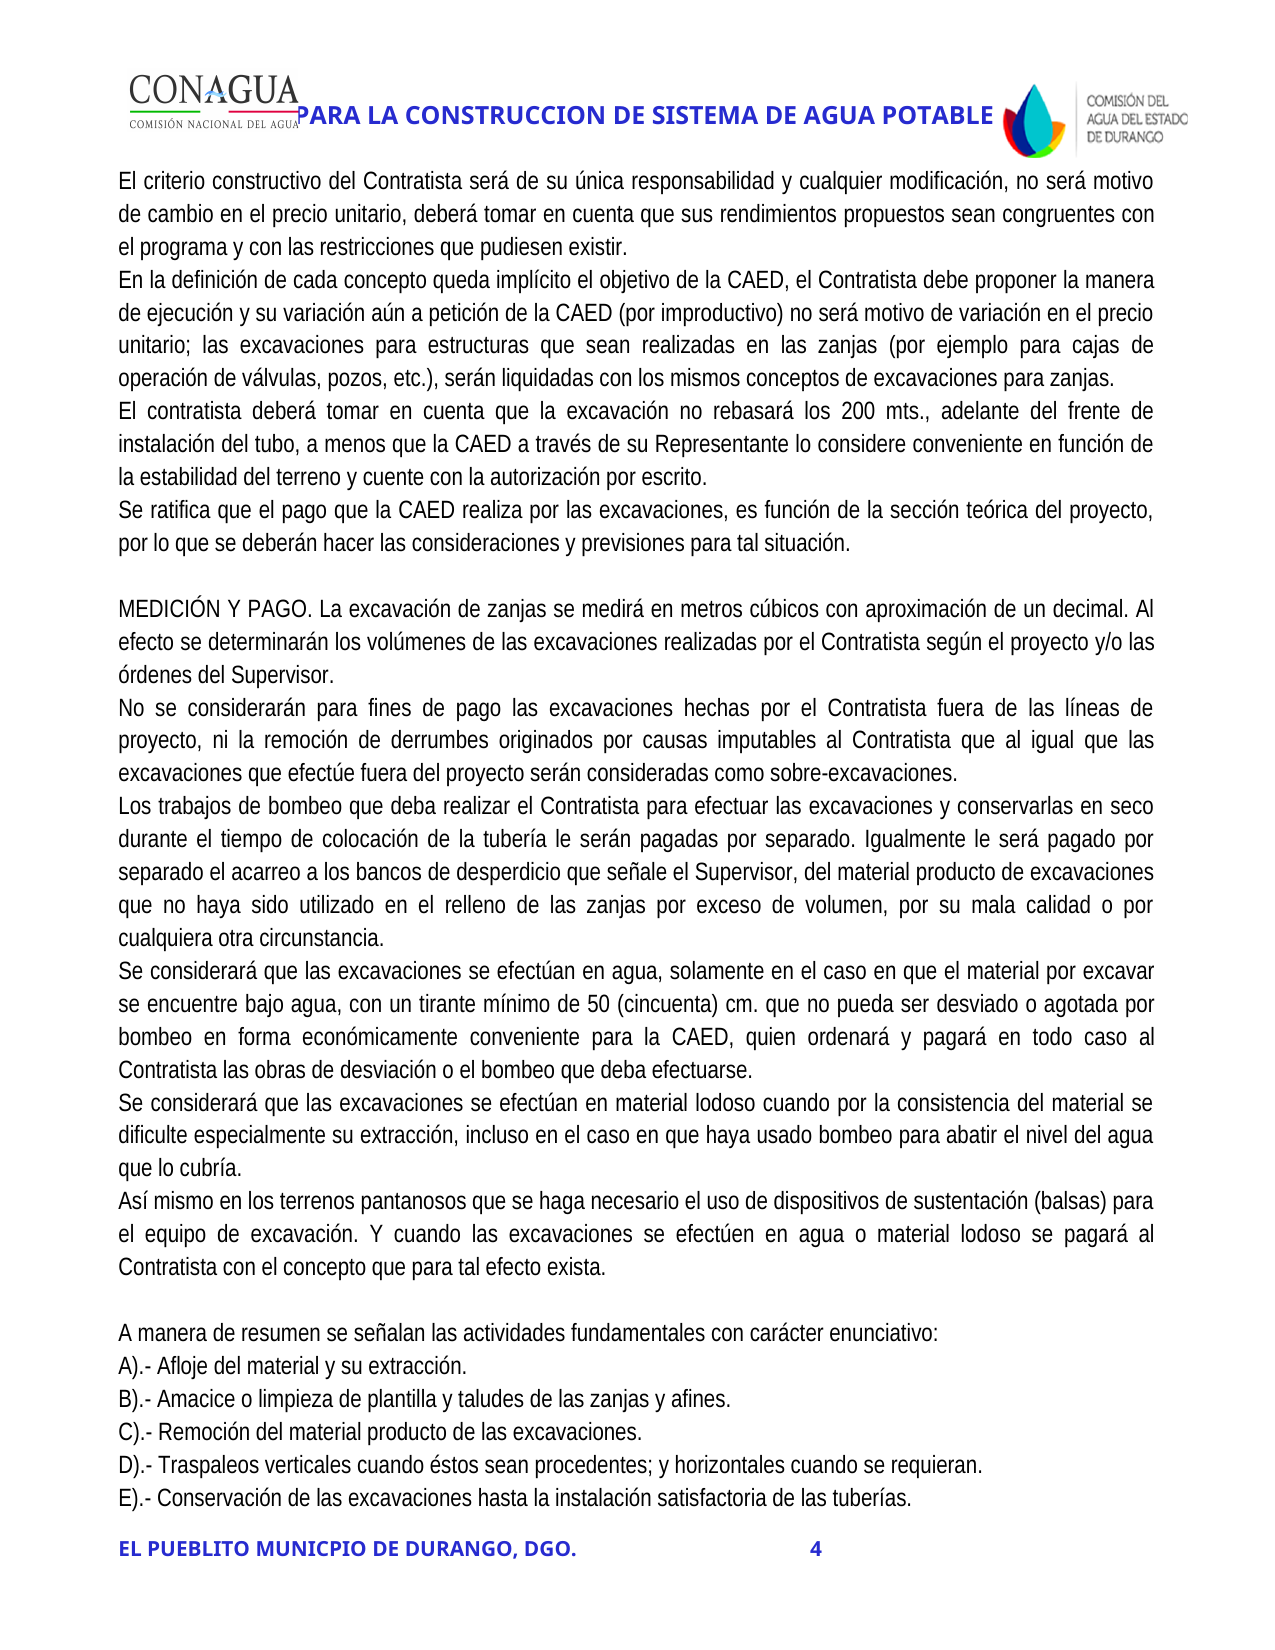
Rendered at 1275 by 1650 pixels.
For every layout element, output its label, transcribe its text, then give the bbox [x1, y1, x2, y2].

text MEDICIÓN Y PAGO. La excavación de zanjas se medirá en metros cúbicos con aproximación de un decimal. Al efecto se determinarán los volúmenes de las excavaciones realizadas por el Contratista según el proyecto y/o las órdenes del Supervisor. [118, 594, 1157, 688]
text En la definición de cada concepto queda implícito el objetivo de la CAED, el Contratista debe proponer la manera de ejecución y su variación aún a petición de la CAED (por improductivo) no será motivo de variación en el precio unitario; las excavaciones para estructuras que sean realizadas en las zanjas (por ejemplo para cajas de operación de válvulas, pozos, etc.), serán liquidadas con los mismos conceptos de excavaciones para zanjas. [118, 264, 1157, 392]
text D).- Traspaleos verticales cuando éstos sean procedentes; y horizontales cuando se requieran. [118, 1449, 1157, 1478]
picture [1000, 81, 1191, 161]
text Así mismo en los terrenos pantanosos que se haga necesario el uso de dispositivos de sustentación (balsas) para el equipo de excavación. Y cuando las excavaciones se efectúen en agua o material lodoso se pagará al Contratista con el concepto que para tal efecto exista. [118, 1186, 1157, 1281]
text A manera de resumen se señalan las actividades fundamentales con carácter enunciativo: [118, 1318, 1157, 1347]
text E).- Conservación de las excavaciones hasta la instalación satisfactoria de las tuberías. [118, 1482, 1157, 1511]
picture [126, 68, 299, 132]
text A).- Afloje del material y su extracción. [118, 1351, 1157, 1379]
text Se ratifica que el pago que la CAED realiza por las excavaciones, es función de la sección teórica del proyecto, por lo que se deberán hacer las consideraciones y previsiones para tal situación. [118, 495, 1157, 557]
text Los trabajos de bombeo que deba realizar el Contratista para efectuar las excavaciones y conservarlas en seco durante el tiempo de colocación de la tubería le serán pagadas por separado. Igualmente le será pagado por separado el acarreo a los bancos de desperdicio que señale el Supervisor, del material producto de excavaciones que no haya sido utilizado en el relleno de las zanjas por exceso de volumen, por su mala calidad o por cualquiera otra circunstancia. [118, 791, 1157, 952]
text C).- Remoción del material producto de las excavaciones. [118, 1417, 1157, 1445]
text Se considerará que las excavaciones se efectúan en agua, solamente en el caso en que el material por excavar se encuentre bajo agua, con un tirante mínimo de 50 (cincuenta) cm. que no pueda ser desviado o agotada por bombeo en forma económicamente conveniente para la CAED, quien ordenará y pagará en todo caso al Contratista las obras de desviación o el bombeo que deba efectuarse. [118, 956, 1157, 1083]
text El criterio constructivo del Contratista será de su única responsabilidad y cualquier modificación, no será motivo de cambio en el precio unitario, deberá tomar en cuenta que sus rendimientos propuestos sean congruentes con el programa y con las restricciones que pudiesen existir. [118, 166, 1157, 260]
text B).- Amacice o limpieza de plantilla y taludes de las zanjas y afines. [118, 1384, 1157, 1412]
text No se considerarán para fines de pago las excavaciones hechas por el Contratista fuera de las líneas de proyecto, ni la remoción de derrumbes originados por causas imputables al Contratista que al igual que las excavaciones que efectúe fuera del proyecto serán consideradas como sobre-excavaciones. [118, 692, 1157, 787]
text Se considerará que las excavaciones se efectúan en material lodoso cuando por la consistencia del material se dificulte especialmente su extracción, incluso en el caso en que haya usado bombeo para abatir el nivel del agua que lo cubría. [118, 1087, 1157, 1182]
text El contratista deberá tomar en cuenta que la excavación no rebasará los 200 mts., adelante del frente de instalación del tubo, a menos que la CAED a través de su Representante lo considere conveniente en función de la estabilidad del terreno y cuente con la autorización por escrito. [118, 396, 1157, 491]
